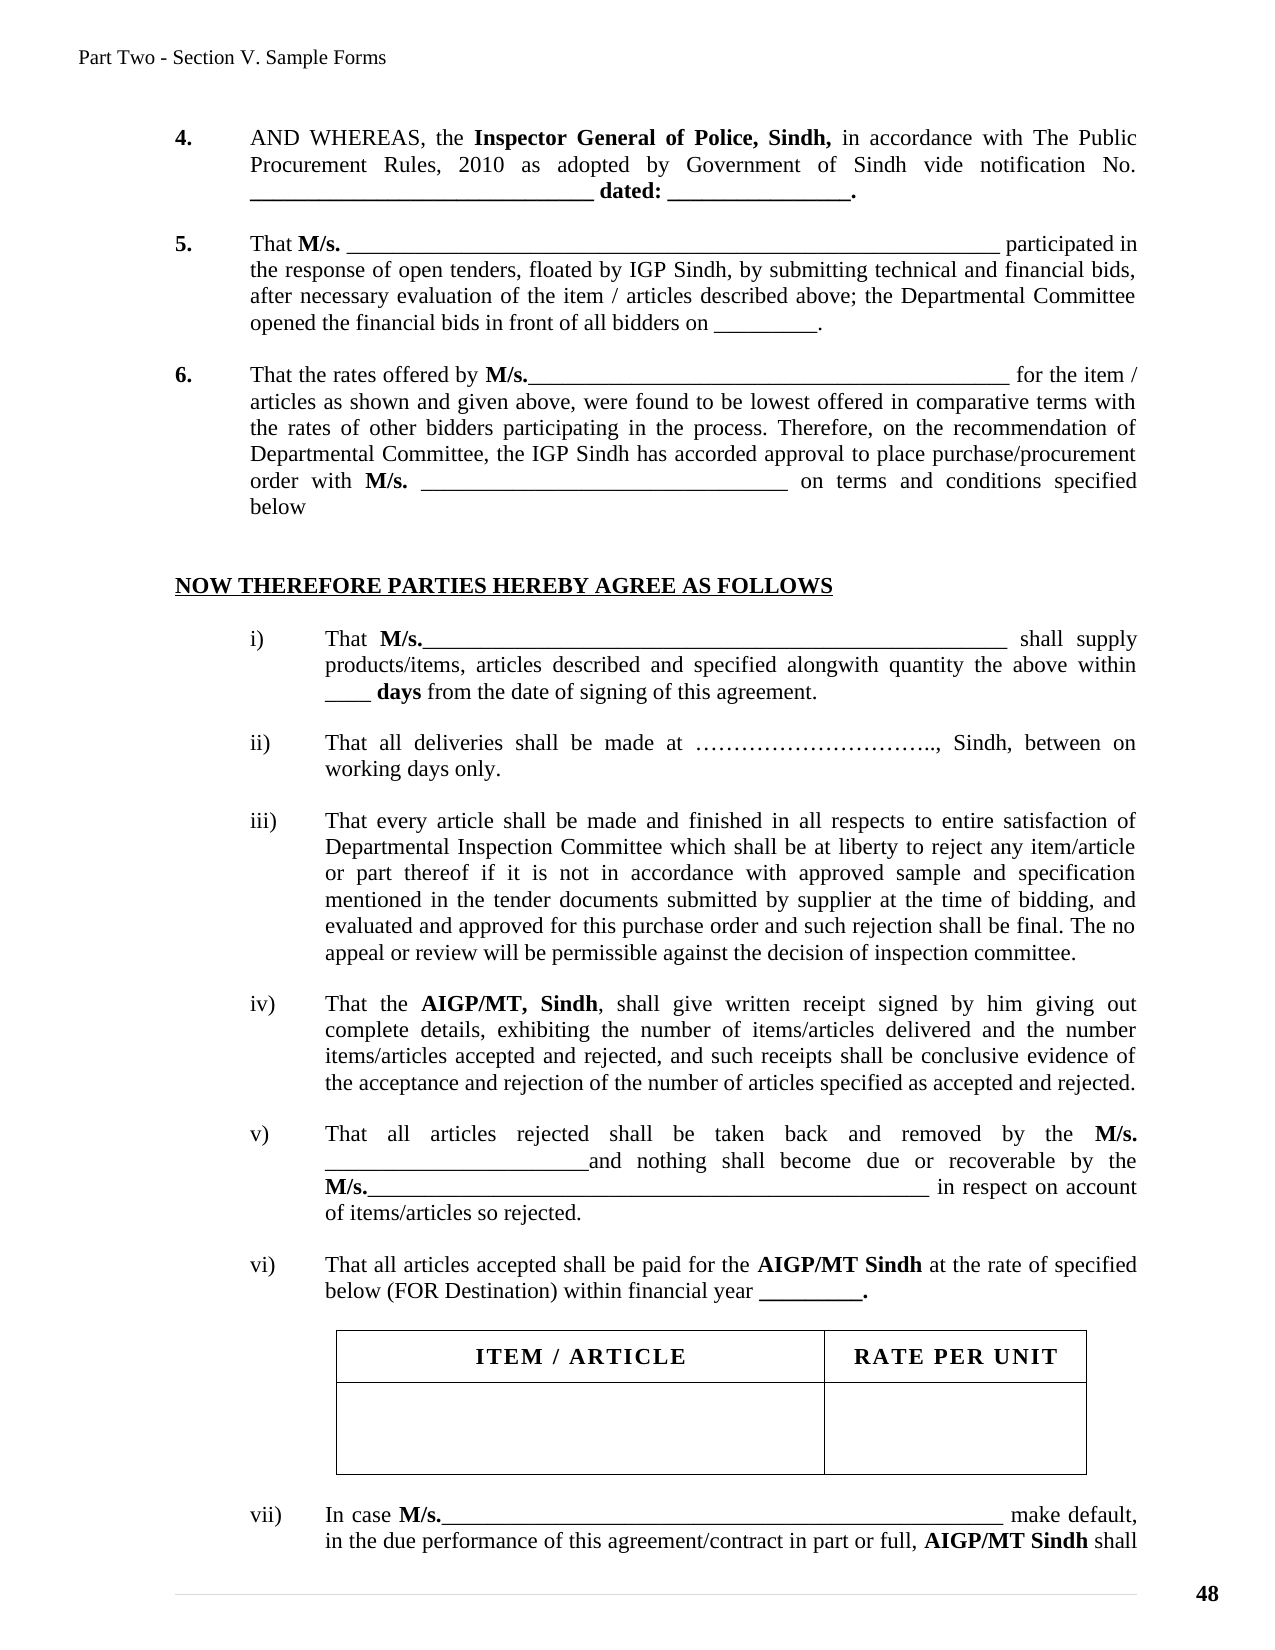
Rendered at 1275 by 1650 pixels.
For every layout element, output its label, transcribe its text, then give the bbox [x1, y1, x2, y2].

list That the rates offered by M/s.__________________________________________ for the item / articles as shown and given above, were found to be lowest offered in comparative terms with the rates of other bidders participating in the process. Therefore, on the recommendation of Departmental Committee, the IGP Sindh has accorded approval to place purchase/procurement order with M/s. ________________________________ on terms and conditions specified below [175, 361, 1137, 519]
table_header ITEM / ARTICLE [337, 1331, 824, 1382]
table_header RATE PER UNIT [825, 1331, 1086, 1382]
text NOW THEREFORE PARTIES HEREBY AGREE AS FOLLOWS [175, 572, 1137, 599]
list AND WHEREAS, the Inspector General of Police, Sindh, in accordance with The Public Procurement Rules, 2010 as adopted by Government of Sindh vide notification No. ______________________________ dated: ________________. [175, 124, 1137, 203]
list That the AIGP/MT, Sindh, shall give written receipt signed by him giving out complete details, exhibiting the number of items/articles delivered and the number items/articles accepted and rejected, and such receipts shall be conclusive evidence of the acceptance and rejection of the number of articles specified as accepted and rejected. [250, 990, 1137, 1095]
list That all articles accepted shall be paid for the AIGP/MT Sindh at the rate of specified below (FOR Destination) within financial year _________. [250, 1251, 1137, 1303]
list That M/s.___________________________________________________ shall supply products/items, articles described and specified alongwith quantity the above within ____ days from the date of signing of this agreement. [250, 625, 1137, 704]
list That M/s. _________________________________________________________ participated in the response of open tenders, floated by IGP Sindh, by submitting technical and financial bids, after necessary evaluation of the item / articles described above; the Departmental Committee opened the financial bids in front of all bidders on _________. [175, 230, 1137, 335]
list That all deliveries shall be made at ………………………….., Sindh, between on working days only. [250, 729, 1137, 782]
table_cell [337, 1383, 824, 1473]
list That every article shall be made and finished in all respects to entire satisfaction of Departmental Inspection Committee which shall be at liberty to reject any item/article or part thereof if it is not in accordance with approved sample and specification mentioned in the tender documents submitted by supplier at the time of bidding, and evaluated and approved for this purchase order and such rejection shall be final. The no appeal or review will be permissible against the decision of inspection committee. [250, 807, 1137, 965]
table_cell [825, 1383, 1086, 1473]
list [250, 1501, 1137, 1553]
list That all articles rejected shall be taken back and removed by the M/s. _______________________and nothing shall become due or recoverable by the M/s._________________________________________________ in respect on account of items/articles so rejected. [250, 1120, 1137, 1226]
